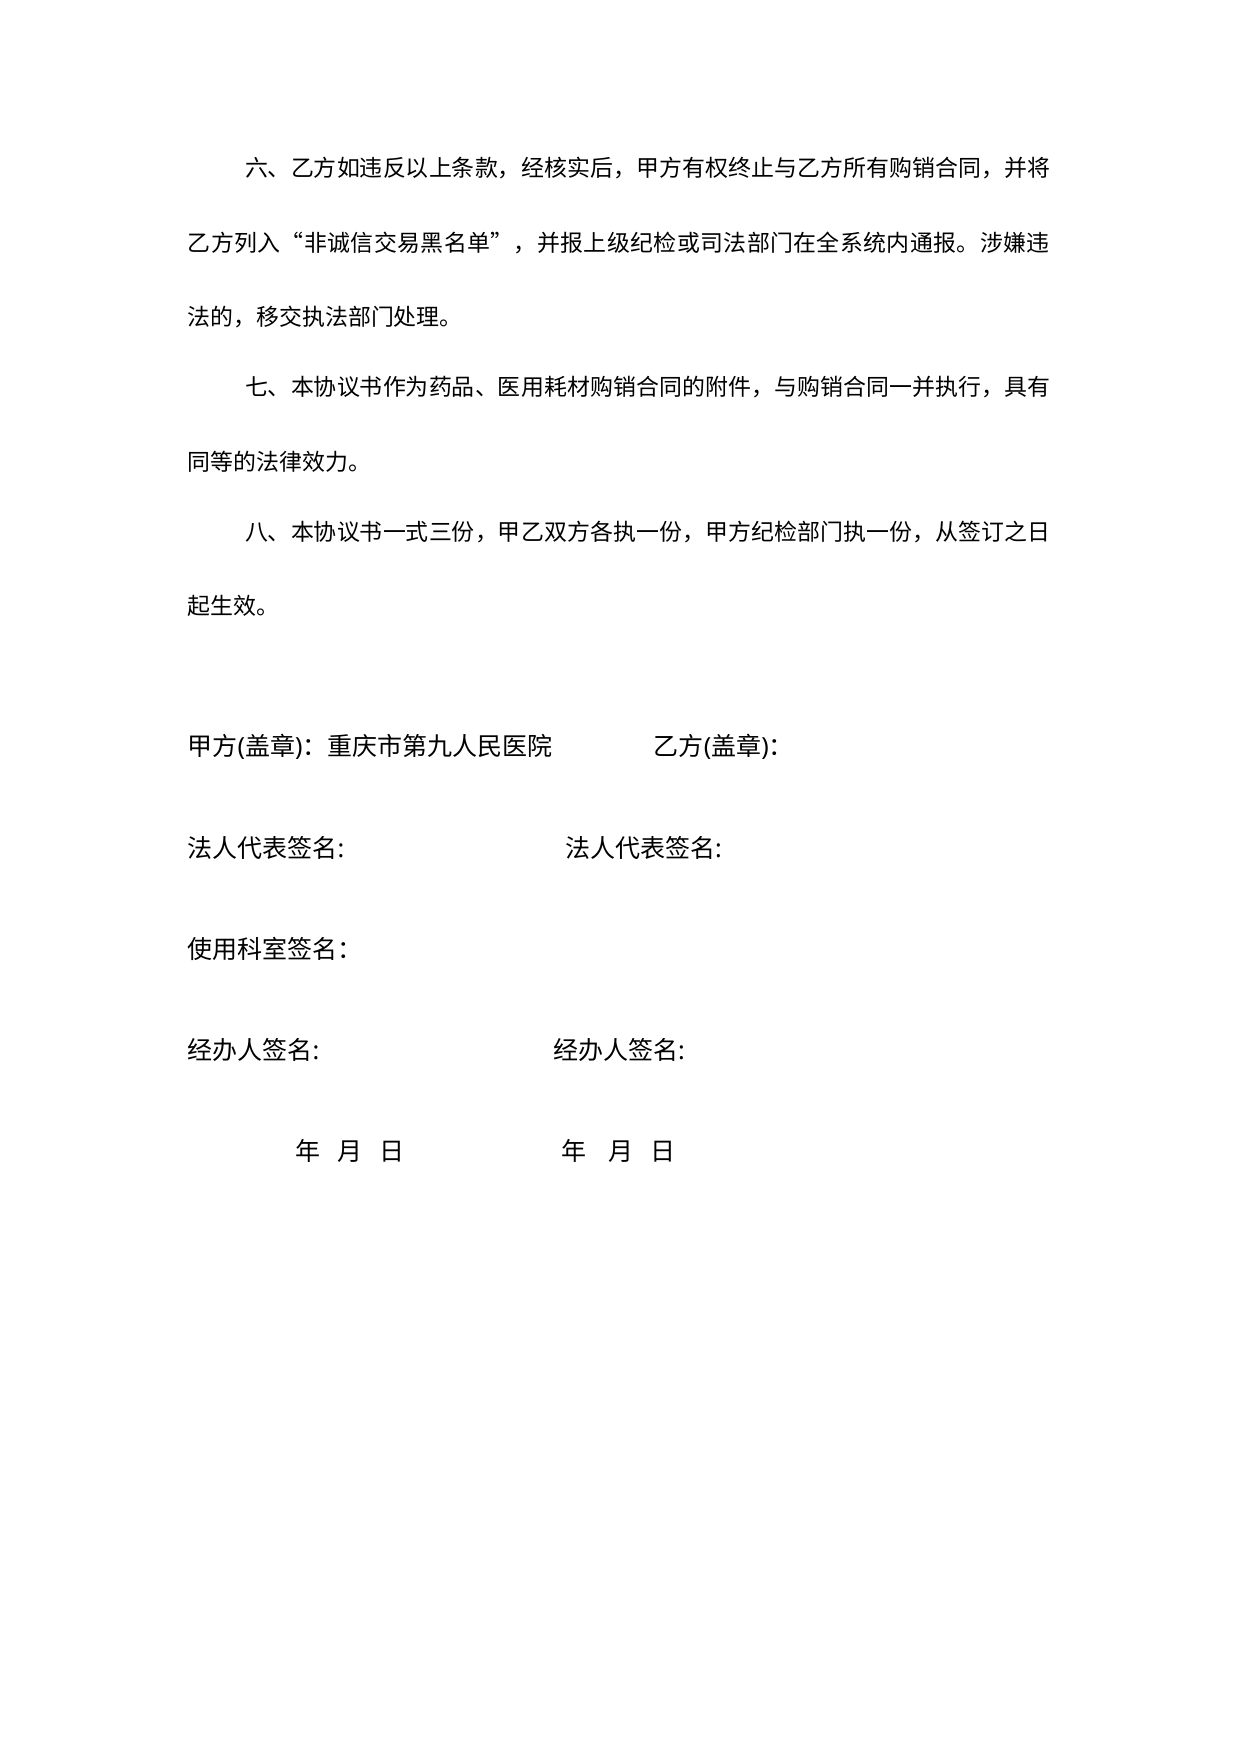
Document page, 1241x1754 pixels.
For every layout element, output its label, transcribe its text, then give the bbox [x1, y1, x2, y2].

text 法人代表签名: 法人代表签名: [187, 814, 1053, 879]
text 甲方(盖章)：重庆市第九人民医院 乙方(盖章)： [187, 712, 1053, 777]
text 年 月 日 年 月 日 [187, 1117, 1053, 1182]
text 使用科室签名： [187, 915, 1053, 980]
text 经办人签名: 经办人签名: [187, 1016, 1053, 1081]
text 六、乙方如违反以上条款，经核实后，甲方有权终止与乙方所有购销合同，并将乙方列入“非诚信交易黑名单”，并报上级纪检或司法部门在全系统内通报。涉嫌违法的，移交执法部门处理。 [187, 134, 1053, 348]
text 八、本协议书一式三份，甲乙双方各执一份，甲方纪检部门执一份，从签订之日起生效。 [187, 498, 1053, 637]
text 七、本协议书作为药品、医用耗材购销合同的附件，与购销合同一并执行，具有同等的法律效力。 [187, 353, 1053, 493]
